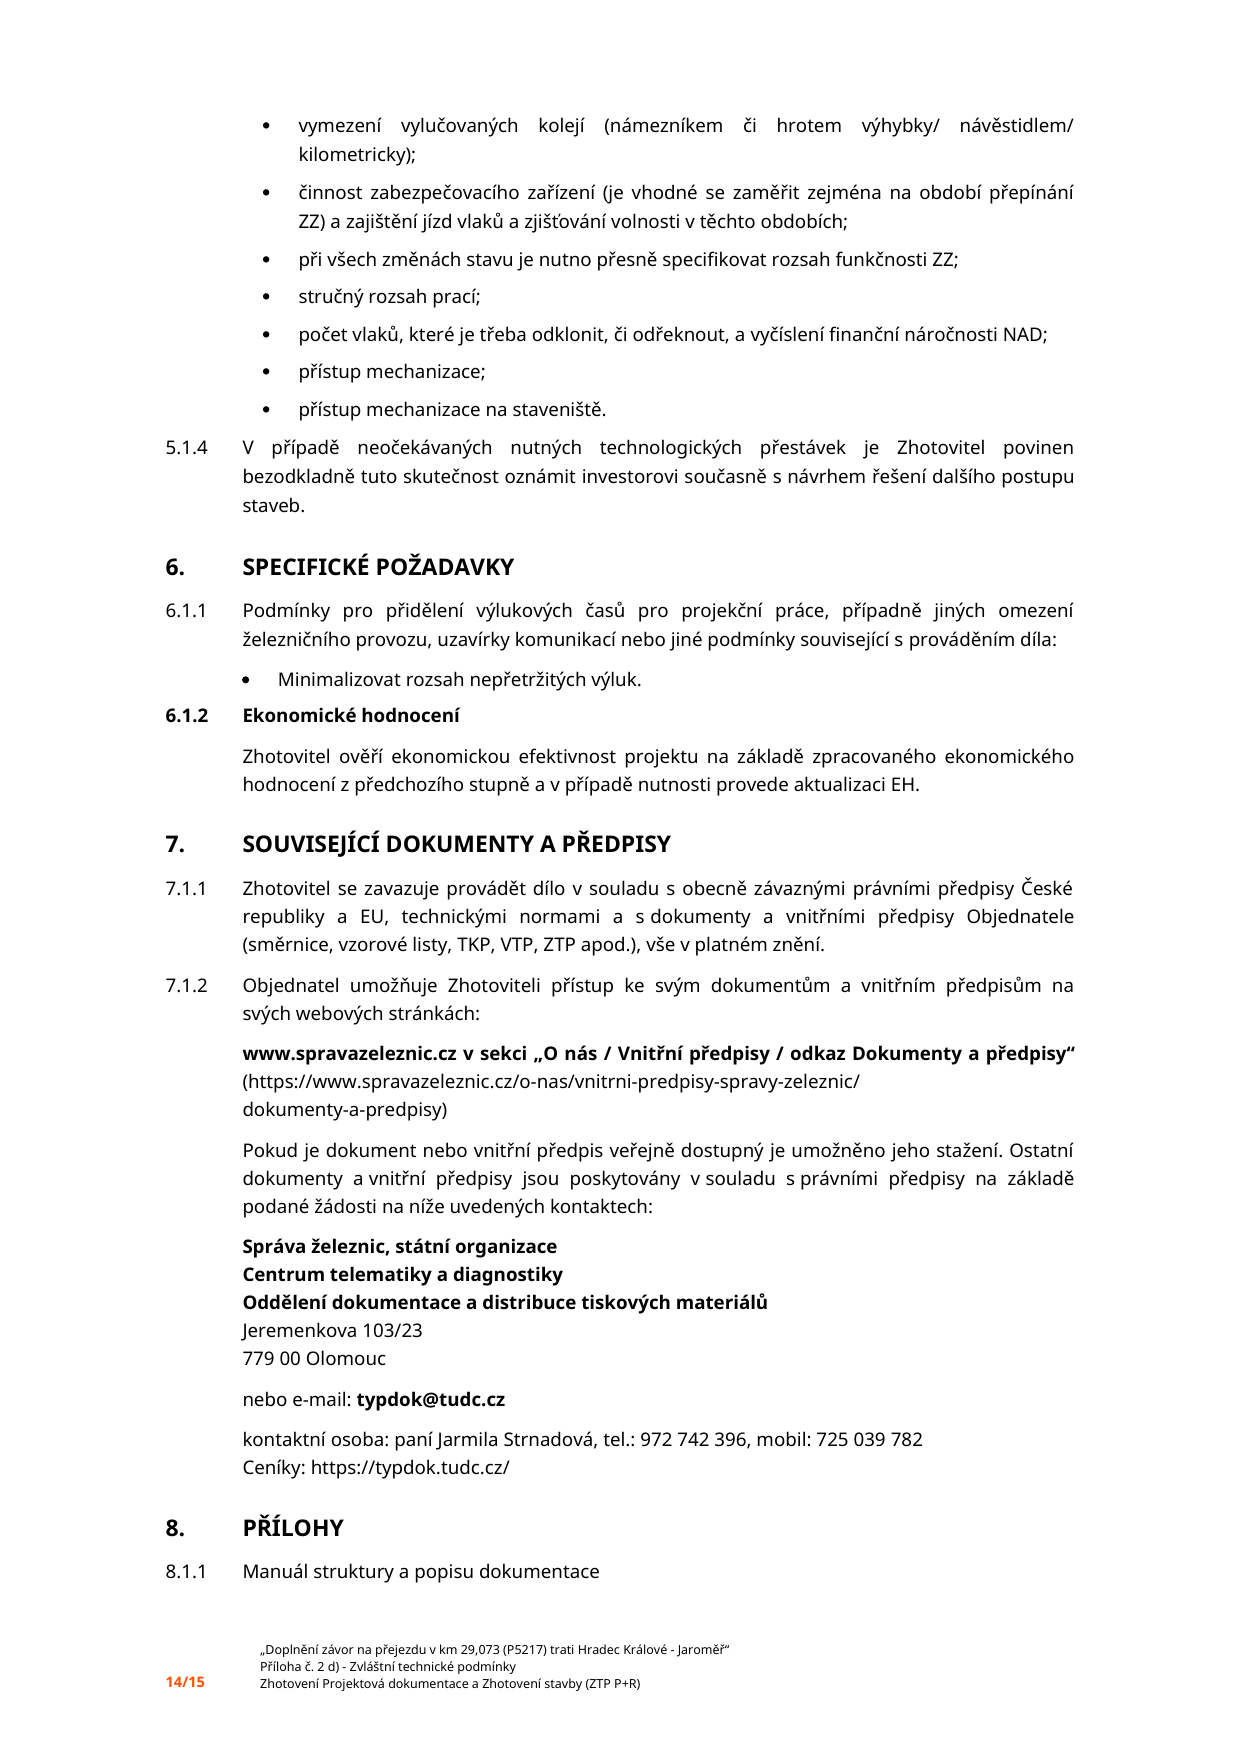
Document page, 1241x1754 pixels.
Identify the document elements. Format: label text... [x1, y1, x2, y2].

text kontaktní osoba: paní Jarmila Strnadová, tel.: 972 742 396, mobil: 725 039 782 [242, 1427, 1075, 1452]
text Ekonomické hodnocení [165, 703, 1075, 728]
list stručný rozsah prací; [263, 283, 1075, 309]
text Centrum telematiky a diagnostiky [242, 1262, 1075, 1287]
text www.spravazeleznic.cz v sekci „O nás / Vnitřní předpisy / odkaz Dokumenty a předpisy“ (https://www.spravazeleznic.cz/o-nas/vnitrni-predpisy-spravy-zeleznic/ dokumenty-a-predpisy) [242, 1040, 1075, 1122]
text Správa železnic, státní organizace [242, 1233, 1075, 1259]
text Jeremenkova 103/23 [242, 1318, 1075, 1343]
list činnost zabezpečovacího zařízení (je vhodné se zaměřit zejména na období přepínání ZZ) a zajištění jízd vlaků a zjišťování volnosti v těchto obdobích; [263, 179, 1075, 234]
list při všech změnách stavu je nutno přesně specifikovat rozsah funkčnosti ZZ; [263, 246, 1075, 271]
text SPECIFICKÉ POŽADAVKY [165, 551, 1075, 582]
text 779 00 Olomouc [242, 1346, 1075, 1371]
text Ceníky: https://typdok.tudc.cz/ [242, 1455, 1075, 1480]
text nebo e-mail: typdok@tudc.cz [242, 1386, 1075, 1412]
text Oddělení dokumentace a distribuce tiskových materiálů [242, 1289, 1075, 1315]
list vymezení vylučovaných kolejí (námezníkem či hrotem výhybky/ návěstidlem/ kilometricky); [263, 112, 1075, 167]
text SOUVISEJÍCÍ DOKUMENTY A PŘEDPISY [165, 828, 1075, 860]
text PŘÍLOHY [165, 1512, 1075, 1543]
text Manuál struktury a popisu dokumentace [165, 1559, 1075, 1584]
text V případě neočekávaných nutných technologických přestávek je Zhotovitel povinen bezodkladně tuto skutečnost oznámit investorovi současně s návrhem řešení dalšího postupu staveb. [165, 434, 1075, 518]
text Podmínky pro přidělení výlukových časů pro projekční práce, případně jiných omezení železničního provozu, uzavírky komunikací nebo jiné podmínky související s prováděním díla: [165, 598, 1075, 651]
list přístup mechanizace; [263, 359, 1075, 384]
text Zhotovitel se zavazuje provádět dílo v souladu s obecně závaznými právními předpisy České republiky a EU, technickými normami a s dokumenty a vnitřními předpisy Objednatele (směrnice, vzorové listy, TKP, VTP, ZTP apod.), vše v platném znění. [165, 875, 1075, 957]
text Minimalizovat rozsah nepřetržitých výluk. [242, 666, 1075, 692]
list Zhotovitel ověří ekonomickou efektivnost projektu na základě zpracovaného ekonomického hodnocení z předchozího stupně a v případě nutnosti provede aktualizaci EH. [242, 743, 1075, 797]
text Objednatel umožňuje Zhotoviteli přístup ke svým dokumentům a vnitřním předpisům na svých webových stránkách: [165, 972, 1075, 1025]
text Pokud je dokument nebo vnitřní předpis veřejně dostupný je umožněno jeho stažení. Ostatní dokumenty a vnitřní předpisy jsou poskytovány v souladu s právními předpisy na základě podané žádosti na níže uvedených kontaktech: [242, 1137, 1075, 1218]
list přístup mechanizace na staveniště. [263, 396, 1075, 422]
list počet vlaků, které je třeba odklonit, či odřeknout, a vyčíslení finanční náročnosti NAD; [263, 321, 1075, 347]
